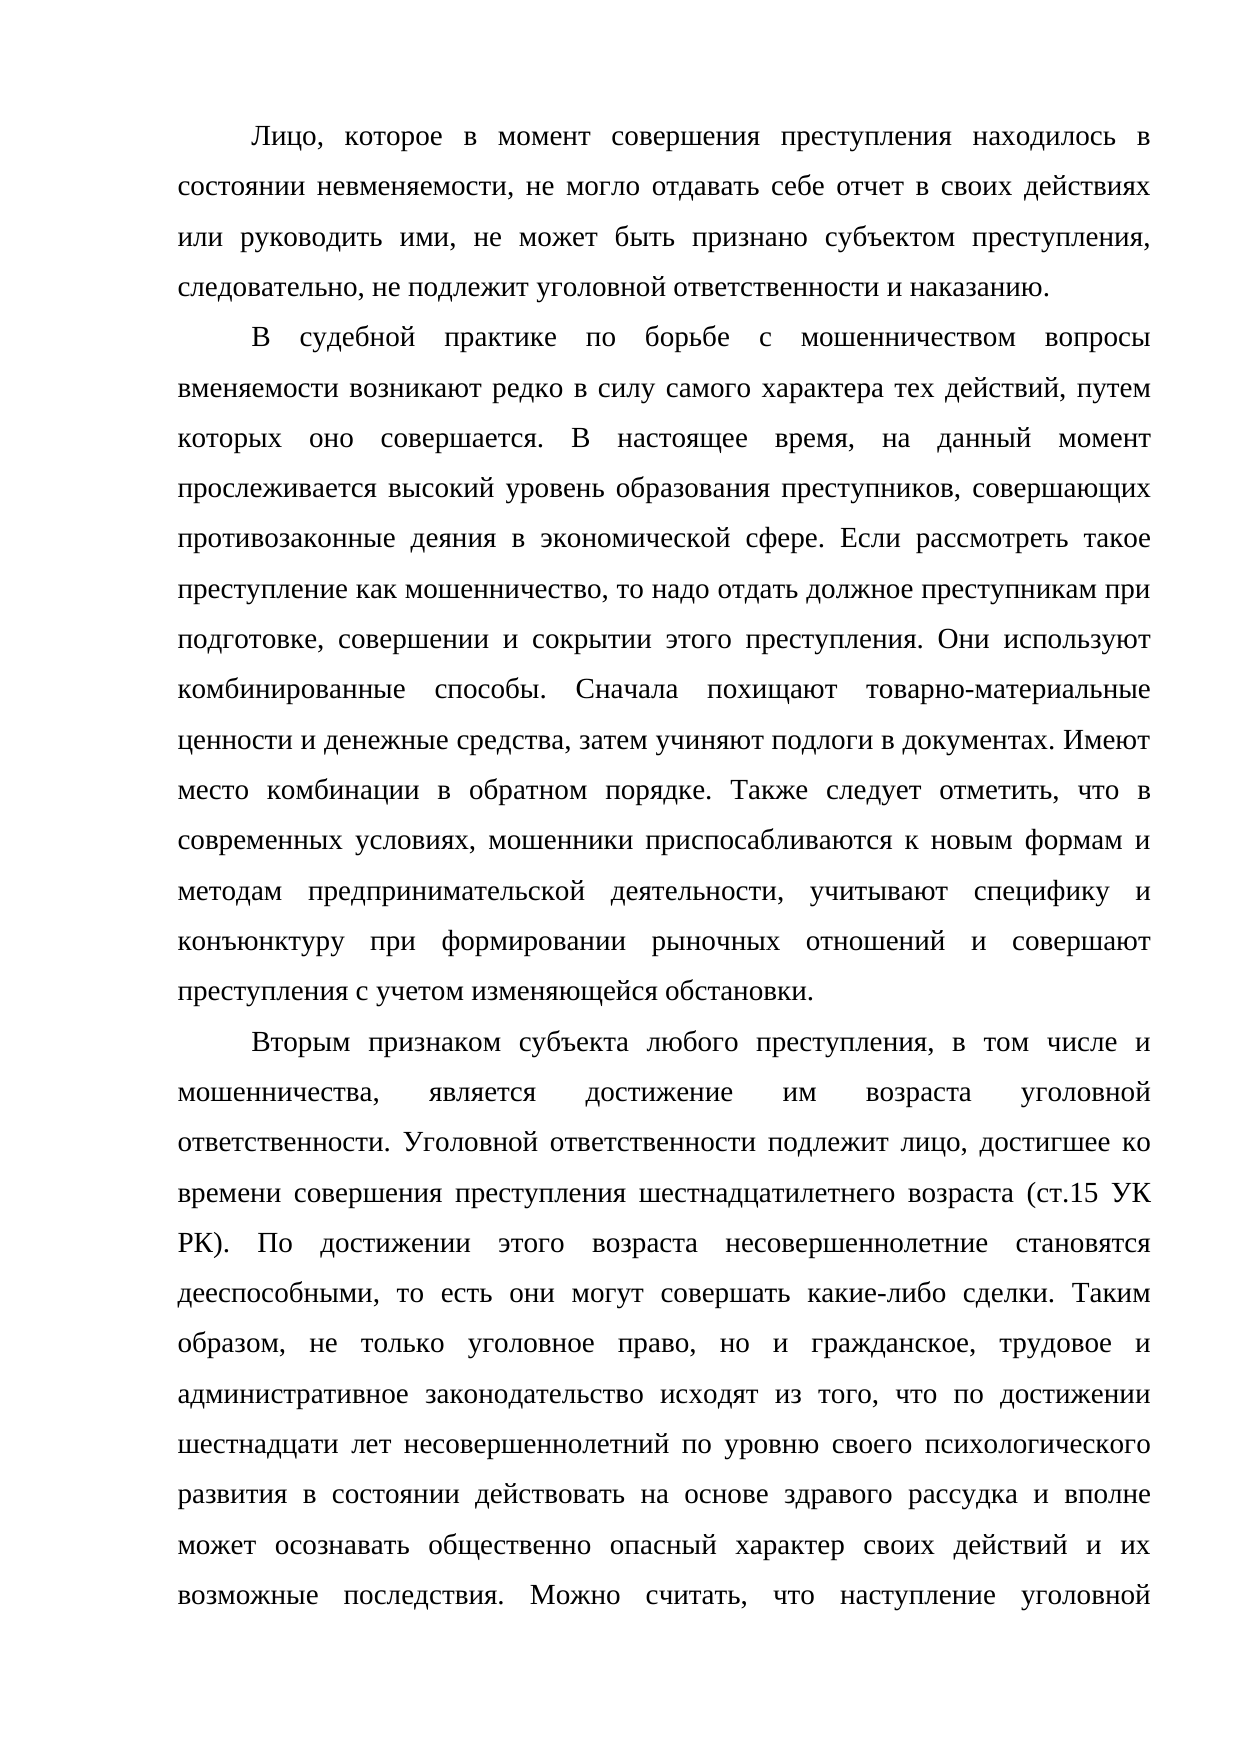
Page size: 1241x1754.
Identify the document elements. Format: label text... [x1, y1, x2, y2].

text Лицо, которое в момент совершения преступления находилось в состоянии невменяемости, не могло отдавать себе отчет в своих действиях или руководить ими, не может быть признано субъектом преступления, следовательно, не подлежит уголовной ответственности и наказанию. [177, 118, 1152, 303]
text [177, 1024, 1152, 1611]
text В судебной практике по борьбе с мошенничеством вопросы вменяемости возникают редко в силу самого характера тех действий, путем которых оно совершается. В настоящее время, на данный момент прослеживается высокий уровень образования преступников, совершающих противозаконные деяния в экономической сфере. Если рассмотреть такое преступление как мошенничество, то надо отдать должное преступникам при подготовке, совершении и сокрытии этого преступления. Они используют комбинированные способы. Сначала похищают товарно-материальные ценности и денежные средства, затем учиняют подлоги в документах. Имеют место комбинации в обратном порядке. Также следует отметить, что в современных условиях, мошенники приспосабливаются к новым формам и методам предпринимательской деятельности, учитывают специфику и конъюнктуру при формировании рыночных отношений и совершают преступления с учетом изменяющейся обстановки. [177, 319, 1152, 1007]
